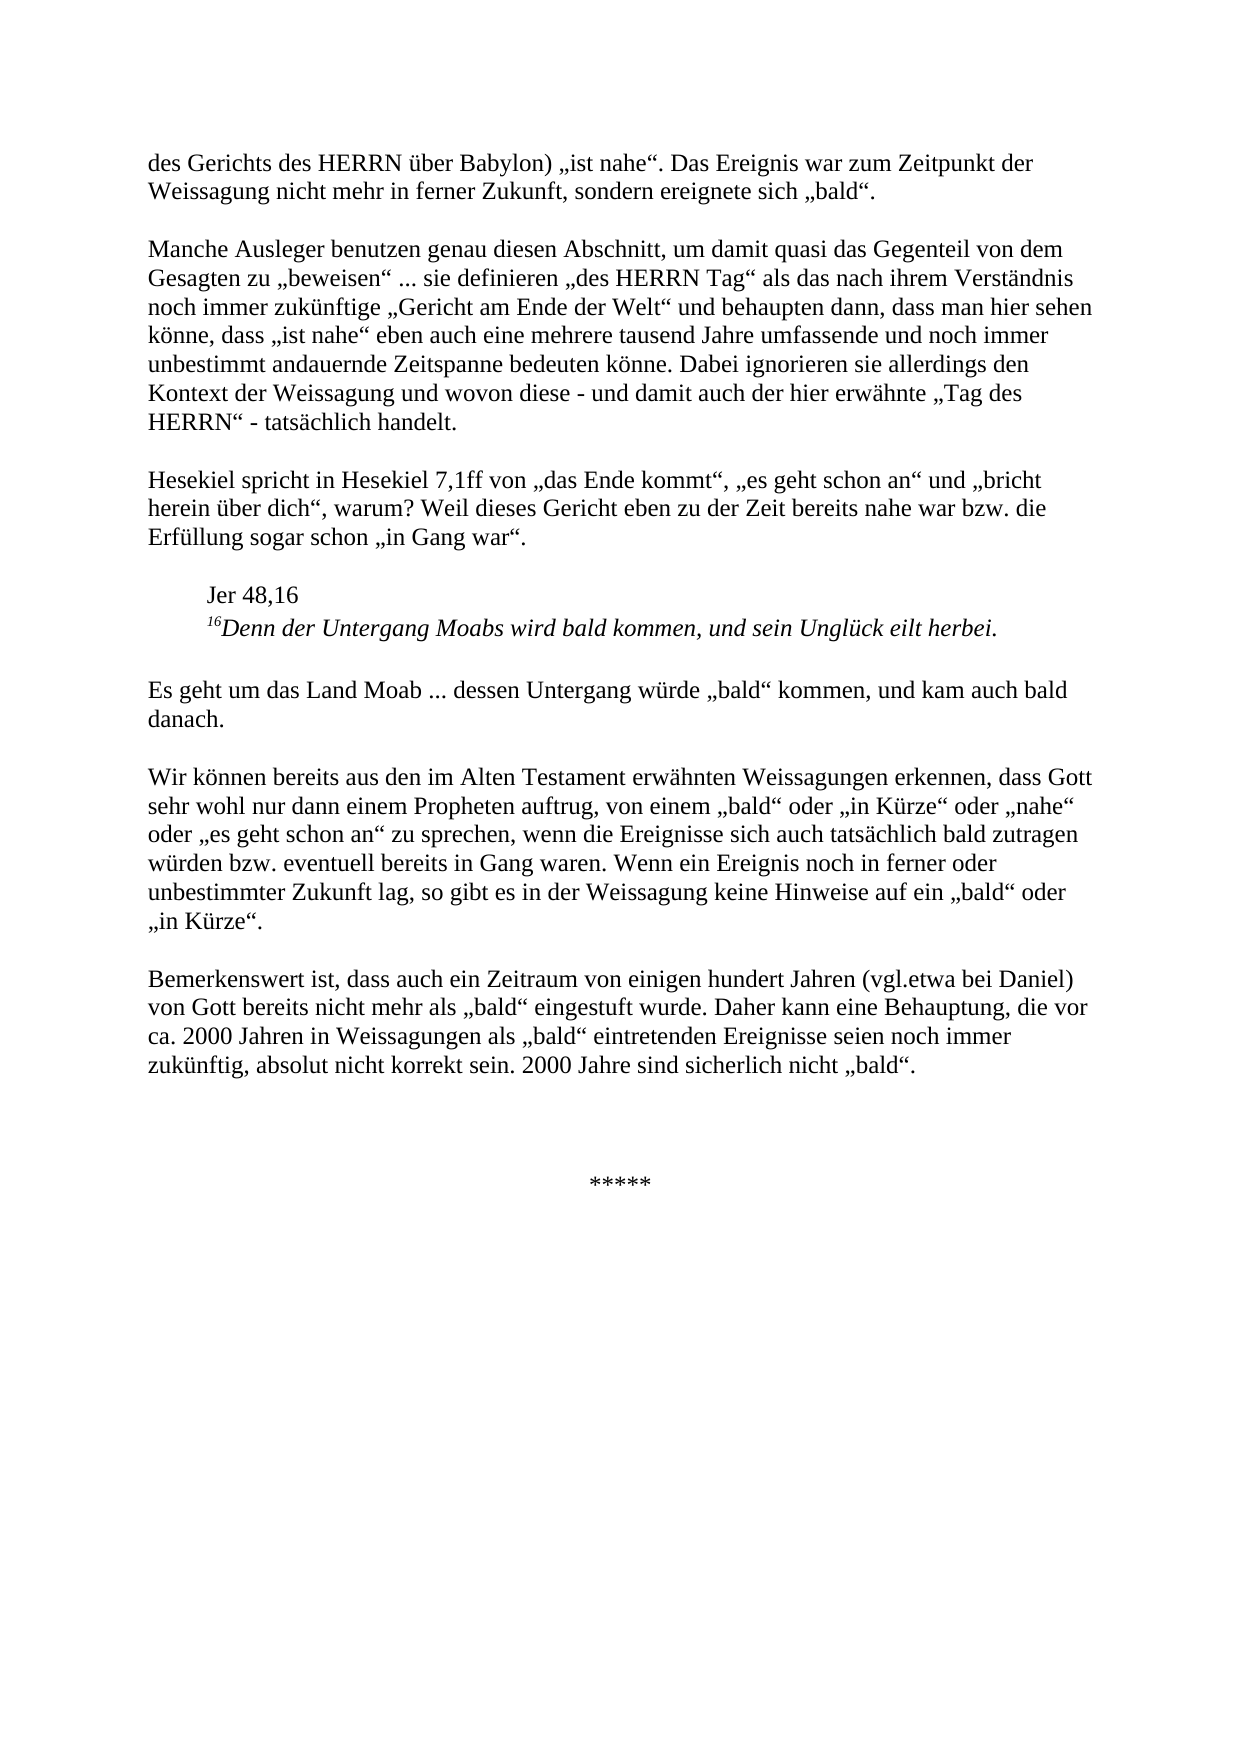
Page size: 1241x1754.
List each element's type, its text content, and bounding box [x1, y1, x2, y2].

text Manche Ausleger benutzen genau diesen Abschnitt, um damit quasi das Gegenteil von dem Gesagten zu „beweisen“ ... sie definieren „des HERRN Tag“ als das nach ihrem Verständnis noch immer zukünftige „Gericht am Ende der Welt“ und behaupten dann, dass man hier sehen könne, dass „ist nahe“ eben auch eine mehrere tausend Jahre umfassende und noch immer unbestimmt andauernde Zeitspanne bedeuten könne. Dabei ignorieren sie allerdings den Kontext der Weissagung und wovon diese - und damit auch der hier erwähnte „Tag des HERRN“ - tatsächlich handelt. [148, 234, 1093, 436]
text Jer 48,16 [207, 580, 1033, 609]
text ***** [148, 1170, 1093, 1199]
text Es geht um das Land Moab ... dessen Untergang würde „bald“ kommen, und kam auch bald danach. [148, 675, 1093, 733]
text 16Denn der Untergang Moabs wird bald kommen, und sein Unglück eilt herbei. [207, 613, 1033, 642]
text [148, 148, 1093, 205]
text Bemerkenswert ist, dass auch ein Zeitraum von einigen hundert Jahren (vgl.etwa bei Daniel) von Gott bereits nicht mehr als „bald“ eingestuft wurde. Daher kann eine Behauptung, die vor ca. 2000 Jahren in Weissagungen als „bald“ eintretenden Ereignisse seien noch immer zukünftig, absolut nicht korrekt sein. 2000 Jahre sind sicherlich nicht „bald“. [148, 964, 1093, 1079]
text Wir können bereits aus den im Alten Testament erwähnten Weissagungen erkennen, dass Gott sehr wohl nur dann einem Propheten auftrug, von einem „bald“ oder „in Kürze“ oder „nahe“ oder „es geht schon an“ zu sprechen, wenn die Ereignisse sich auch tatsächlich bald zutragen würden bzw. eventuell bereits in Gang waren. Wenn ein Ereignis noch in ferner oder unbestimmter Zukunft lag, so gibt es in der Weissagung keine Hinweise auf ein „bald“ oder „in Kürze“. [148, 762, 1093, 934]
text Hesekiel spricht in Hesekiel 7,1ff von „das Ende kommt“, „es geht schon an“ und „bricht herein über dich“, warum? Weil dieses Gericht eben zu der Zeit bereits nahe war bzw. die Erfüllung sogar schon „in Gang war“. [148, 465, 1093, 551]
